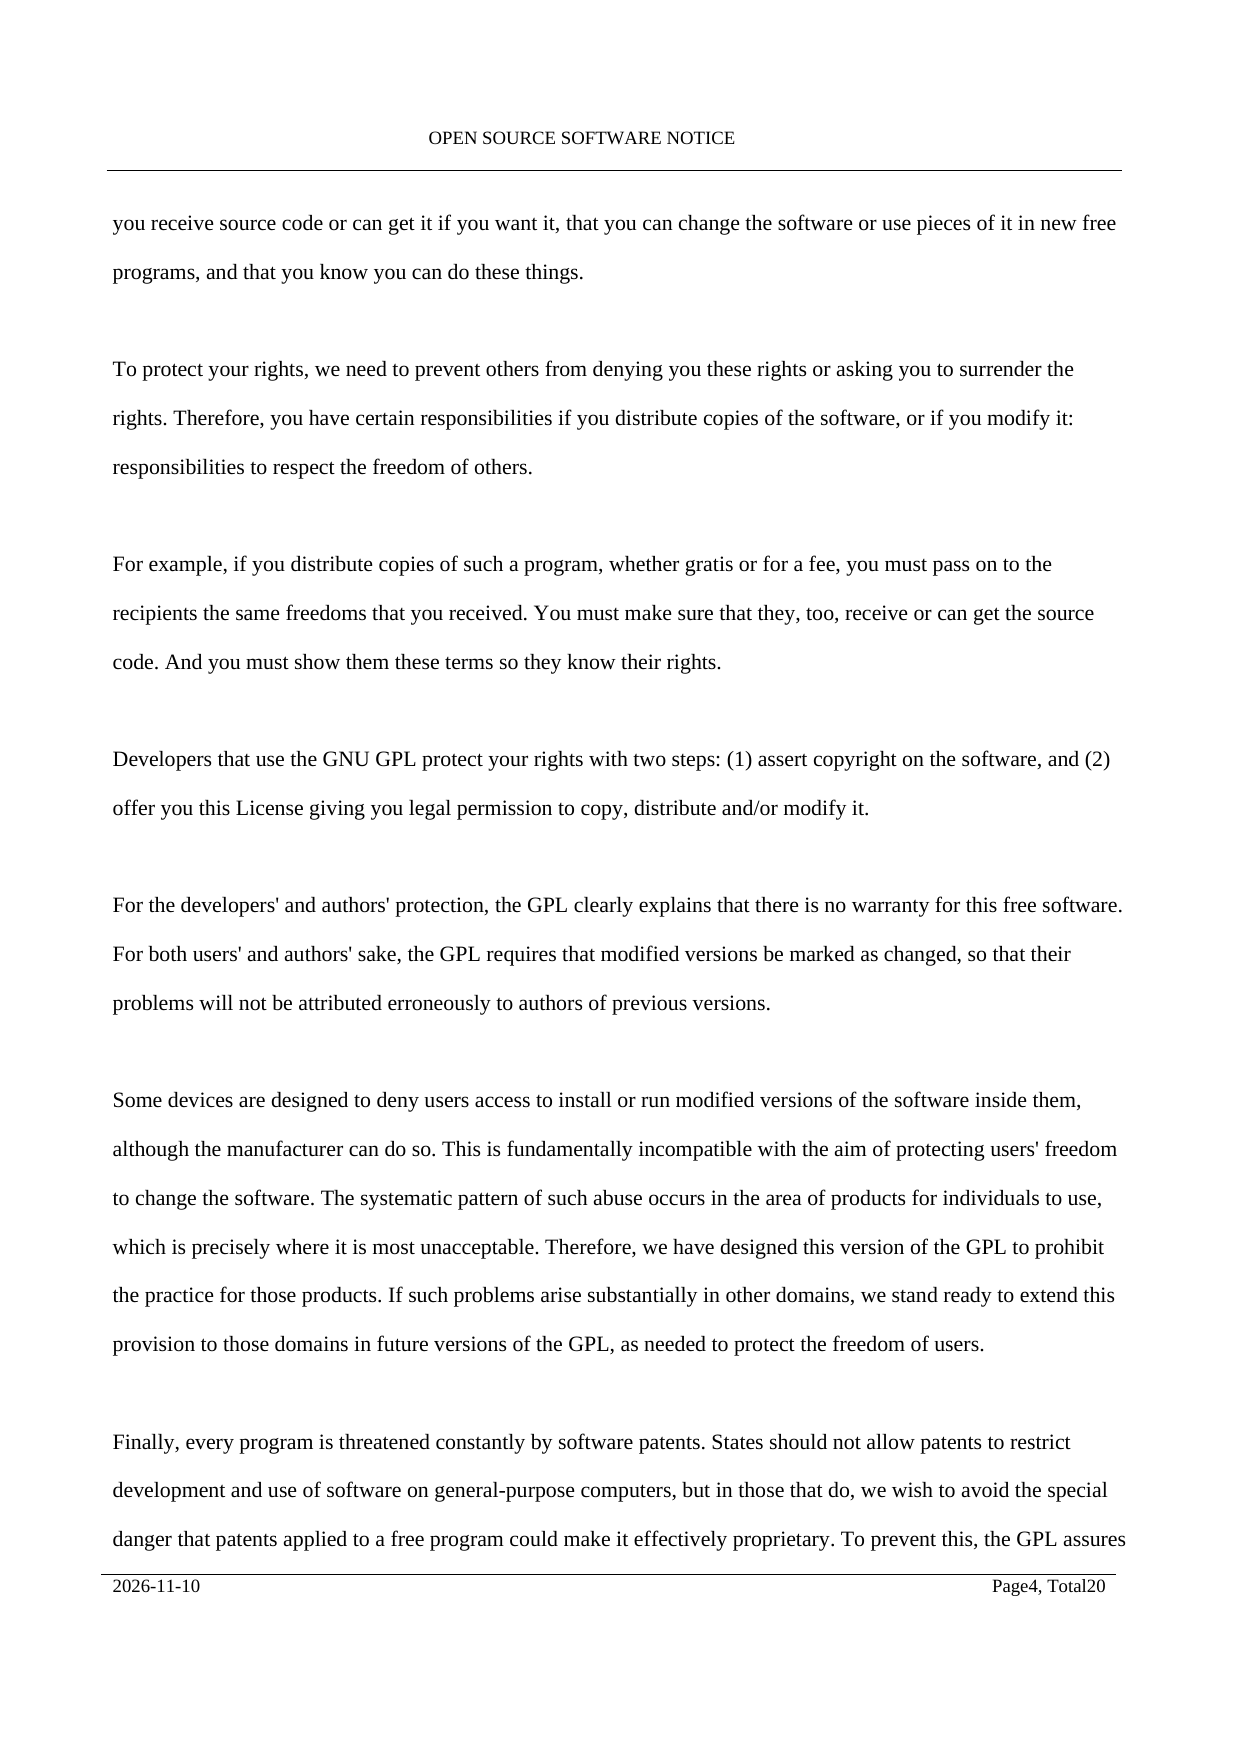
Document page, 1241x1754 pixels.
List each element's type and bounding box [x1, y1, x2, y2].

text [112, 206, 1128, 1555]
